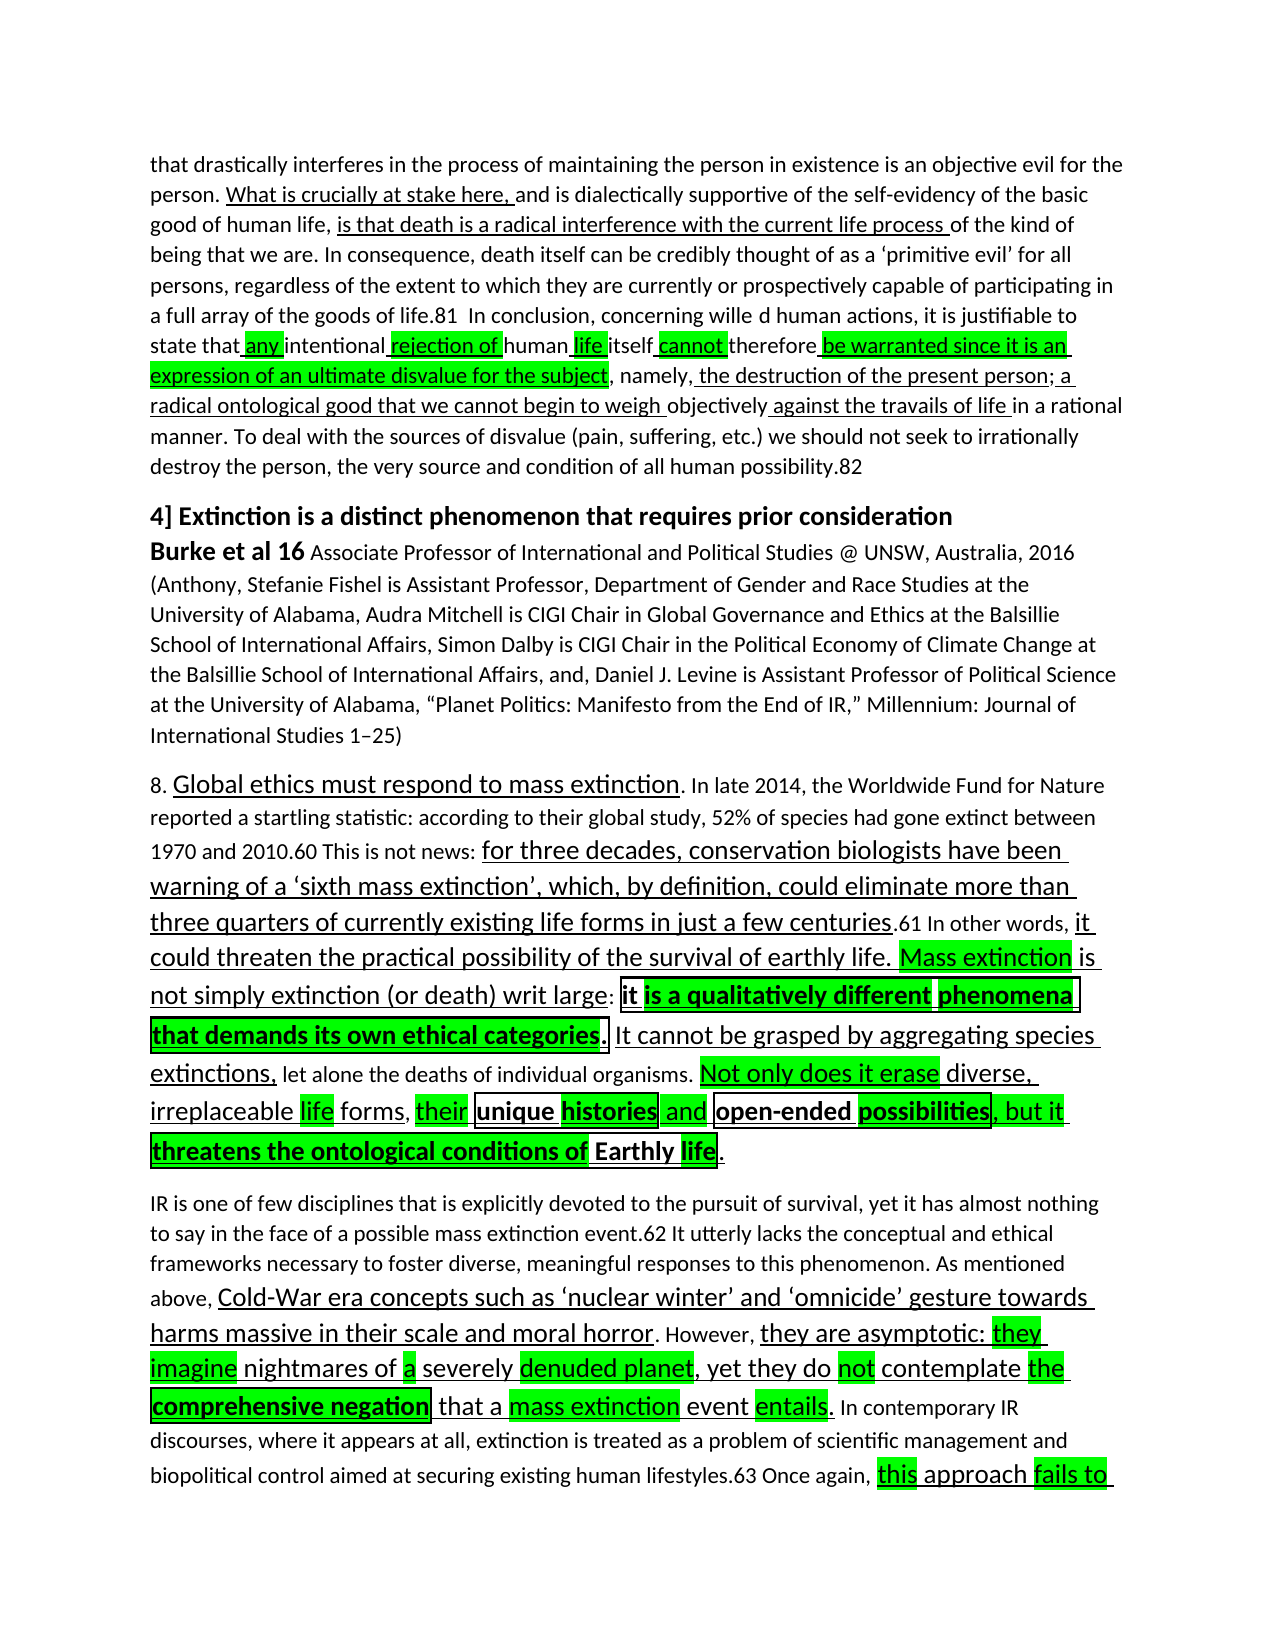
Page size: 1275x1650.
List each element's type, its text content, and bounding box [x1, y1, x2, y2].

subtitle 4] Extinction is a distinct phenomenon that requires prior consideration [150, 499, 1125, 532]
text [150, 150, 1125, 480]
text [150, 1189, 1125, 1490]
text Burke et al 16 Associate Professor of International and Political Studies @ UNSW, Australia, 2016 (Anthony, Stefanie Fishel is Assistant Professor, Department of Gender and Race Studies at the University of Alabama, Audra Mitchell is CIGI Chair in Global Governance and Ethics at the Balsillie School of International Affairs, Simon Dalby is CIGI Chair in the Political Economy of Climate Change at the Balsillie School of International Affairs, and, Daniel J. Levine is Assistant Professor of Political Science at the University of Alabama, “Planet Politics: Manifesto from the End of IR,” Millennium: Journal of International Studies 1–25) [150, 534, 1125, 749]
text 8. Global ethics must respond to mass extinction. In late 2014, the Worldwide Fund for Nature reported a startling statistic: according to their global study, 52% of species had gone extinct between 1970 and 2010.60 This is not news: for three decades, conservation biologists have been warning of a ‘sixth mass extinction’, which, by definition, could eliminate more than three quarters of currently existing life forms in just a few centuries.61 In other words, it could threaten the practical possibility of the survival of earthly life. Mass extinction is not simply extinction (or death) writ large: it is a qualitatively different phenomena that demands its own ethical categories. It cannot be grasped by aggregating species extinctions, let alone the deaths of individual organisms. Not only does it erase diverse, irreplaceable life forms, their unique histories and open-ended possibilities, but it threatens the ontological conditions of Earthly life. [150, 768, 1125, 1169]
